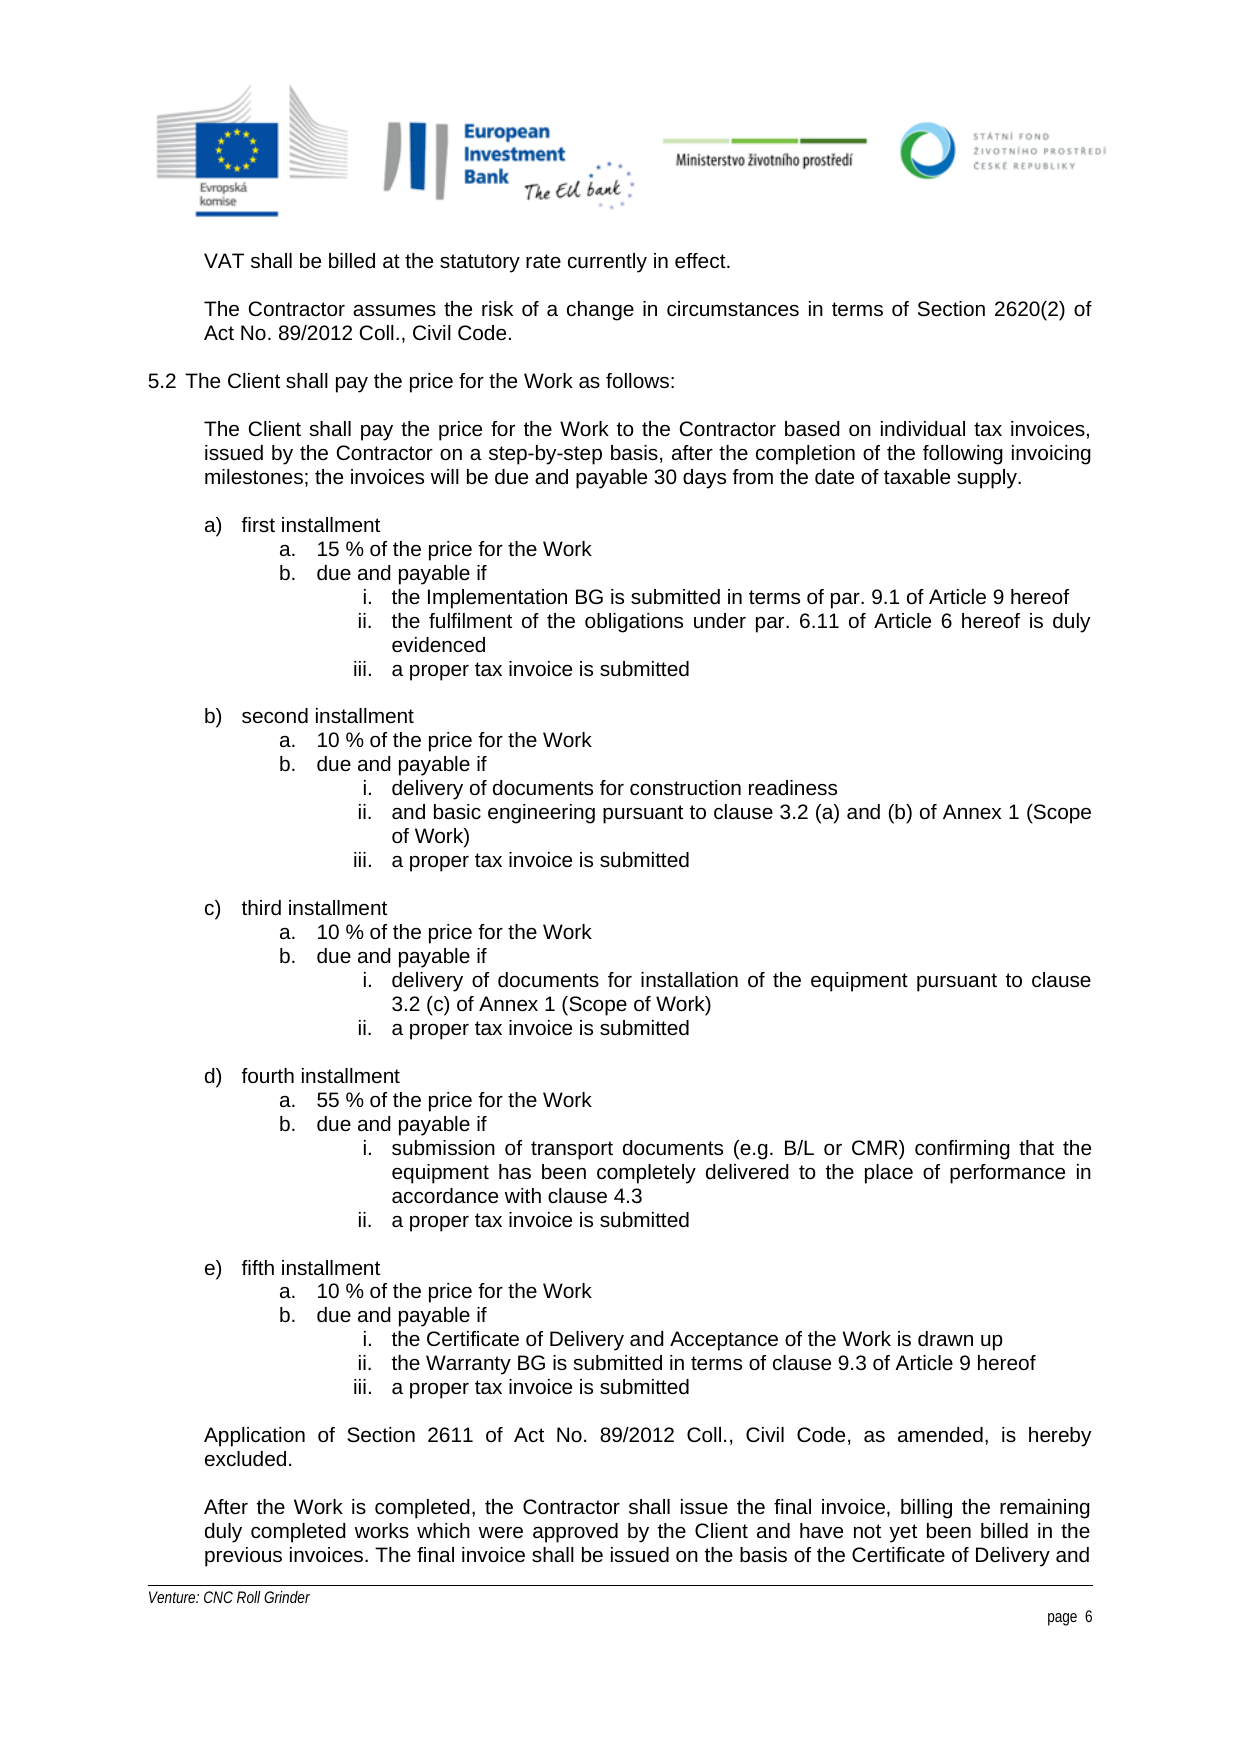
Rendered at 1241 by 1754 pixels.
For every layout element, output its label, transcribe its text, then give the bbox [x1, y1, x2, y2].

list delivery of documents for construction readiness [373, 776, 1093, 800]
list a proper tax invoice is submitted [373, 1375, 1093, 1399]
list third installment [204, 896, 1093, 920]
list 15 % of the price for the Work [279, 537, 1093, 561]
list the Warranty BG is submitted in terms of clause 9.3 of Article 9 hereof [373, 1351, 1093, 1375]
list delivery of documents for installation of the equipment pursuant to clause 3.2 (c) of Annex 1 (Scope of Work) [373, 968, 1093, 1016]
list fifth installment [204, 1255, 1093, 1279]
list due and payable if [279, 1112, 1093, 1136]
list The Client shall pay the price for the Work as follows: [148, 369, 1093, 393]
list a proper tax invoice is submitted [373, 1016, 1093, 1040]
list the Certificate of Delivery and Acceptance of the Work is drawn up [373, 1327, 1093, 1351]
list the Implementation BG is submitted in terms of par. 9.1 of Article 9 hereof [373, 584, 1093, 608]
list fourth installment [204, 1064, 1093, 1088]
list first installment [204, 513, 1093, 537]
list 10 % of the price for the Work [279, 920, 1093, 944]
list second installment [204, 704, 1093, 728]
list a proper tax invoice is submitted [373, 848, 1093, 872]
list submission of transport documents (e.g. B/L or CMR) confirming that the equipment has been completely delivered to the place of performance in accordance with clause 4.3 [373, 1136, 1093, 1207]
list due and payable if [279, 752, 1093, 776]
list the fulfilment of the obligations under par. 6.11 of Article 6 hereof is duly evidenced [373, 608, 1093, 656]
list due and payable if [279, 1303, 1093, 1327]
text Application of Section 2611 of Act No. 89/2012 Coll., Civil Code, as amended, is hereby excluded. [204, 1423, 1093, 1471]
list 10 % of the price for the Work [279, 1279, 1093, 1303]
list 55 % of the price for the Work [279, 1088, 1093, 1112]
list and basic engineering pursuant to clause 3.2 (a) and (b) of Annex 1 (Scope of Work) [373, 800, 1093, 848]
picture [147, 73, 1122, 225]
text The Contractor assumes the risk of a change in circumstances in terms of Section 2620(2) of Act No. 89/2012 Coll., Civil Code. [204, 297, 1093, 345]
list due and payable if [279, 561, 1093, 584]
text The Client shall pay the price for the Work to the Contractor based on individual tax invoices, issued by the Contractor on a step-by-step basis, after the completion of the following invoicing milestones; the invoices will be due and payable 30 days from the date of taxable supply. [204, 417, 1093, 489]
list a proper tax invoice is submitted [373, 1207, 1093, 1231]
list due and payable if [279, 944, 1093, 968]
text VAT shall be billed at the statutory rate currently in effect. [204, 249, 1093, 273]
list 10 % of the price for the Work [279, 728, 1093, 752]
list a proper tax invoice is submitted [373, 656, 1093, 680]
